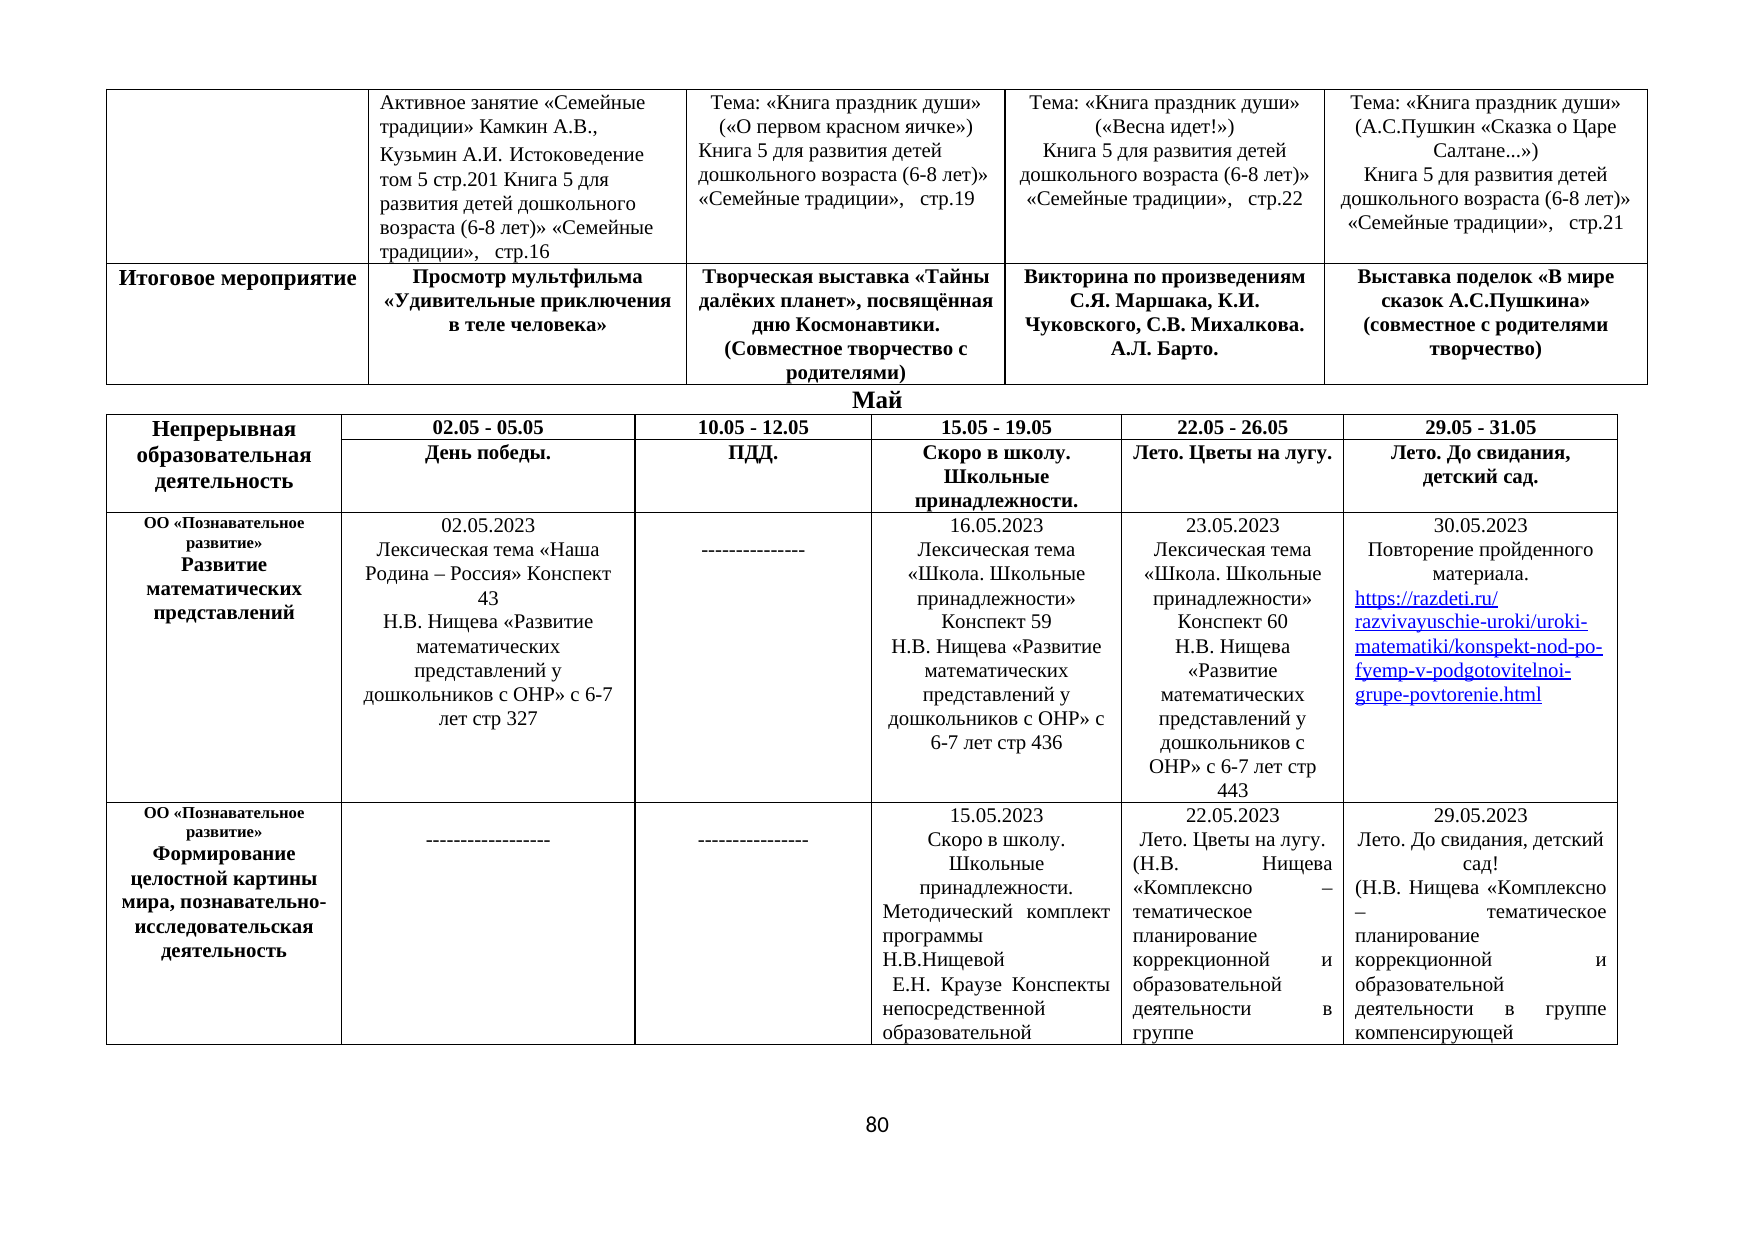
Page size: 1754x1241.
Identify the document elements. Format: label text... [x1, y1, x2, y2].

table_cell День победы. [342, 440, 634, 512]
table_cell Лето. Цветы на лугу. [1122, 440, 1343, 512]
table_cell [687, 90, 1004, 263]
table_header 15.05 - 19.05 [872, 415, 1121, 439]
table_header Непрерывная образовательная деятельность [107, 415, 341, 512]
table_header 10.05 - 12.05 [636, 415, 871, 439]
table_header 02.05 - 05.05 [342, 415, 634, 439]
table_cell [1122, 803, 1343, 1044]
table_cell ---------------- [636, 803, 871, 1044]
table_cell ОО «Познавательное развитие» Развитие математических представлений [107, 513, 341, 802]
table_cell 02.05.2023 Лексическая тема «Наша Родина – Россия» Конспект 43 Н.В. Нищева «Развитие математических представлений у дошкольников с ОНР» с 6-7 лет стр 327 [342, 513, 634, 802]
table_cell 30.05.2023 Повторение пройденного материала. https://razdeti.ru/razvivayuschie-uroki/uroki-matematiki/konspekt-nod-po-fyemp-v-podgotovitelnoi-grupe-povtorenie.html [1344, 513, 1617, 802]
table_cell Викторина по произведениям С.Я. Маршака, К.И. Чуковского, С.В. Михалкова. А.Л. Барто. [1006, 264, 1324, 384]
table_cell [107, 803, 341, 1044]
table_cell 23.05.2023 Лексическая тема «Школа. Школьные принадлежности» Конспект 60 Н.В. Нищева «Развитие математических представлений у дошкольников с ОНР» с 6-7 лет стр 443 [1122, 513, 1343, 802]
table_cell Творческая выставка «Тайны далёких планет», посвящённая дню Космонавтики. (Совместное творчество с родителями) [687, 264, 1004, 384]
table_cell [1006, 90, 1324, 263]
table_cell Итоговое мероприятие [107, 264, 368, 384]
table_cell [1344, 803, 1617, 1044]
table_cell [107, 90, 368, 263]
table_cell --------------- [636, 513, 871, 802]
table_cell Скоро в школу. Школьные принадлежности. [872, 440, 1121, 512]
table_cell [369, 90, 686, 263]
table_cell 16.05.2023 Лексическая тема «Школа. Школьные принадлежности» Конспект 59 Н.В. Нищева «Развитие математических представлений у дошкольников с ОНР» с 6-7 лет стр 436 [872, 513, 1121, 802]
table_cell ПДД. [636, 440, 871, 512]
table_header 22.05 - 26.05 [1122, 415, 1343, 439]
table_cell Лето. До свидания, детский сад. [1344, 440, 1617, 512]
text Май [118, 385, 1636, 414]
table_cell Выставка поделок «В мире сказок А.С.Пушкина» (совместное с родителями творчество) [1325, 264, 1647, 384]
table_header 29.05 - 31.05 [1344, 415, 1617, 439]
table_cell ------------------ [342, 803, 634, 1044]
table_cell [1325, 90, 1647, 263]
table_cell Просмотр мультфильма «Удивительные приключения в теле человека» [369, 264, 686, 384]
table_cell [872, 803, 1121, 1044]
